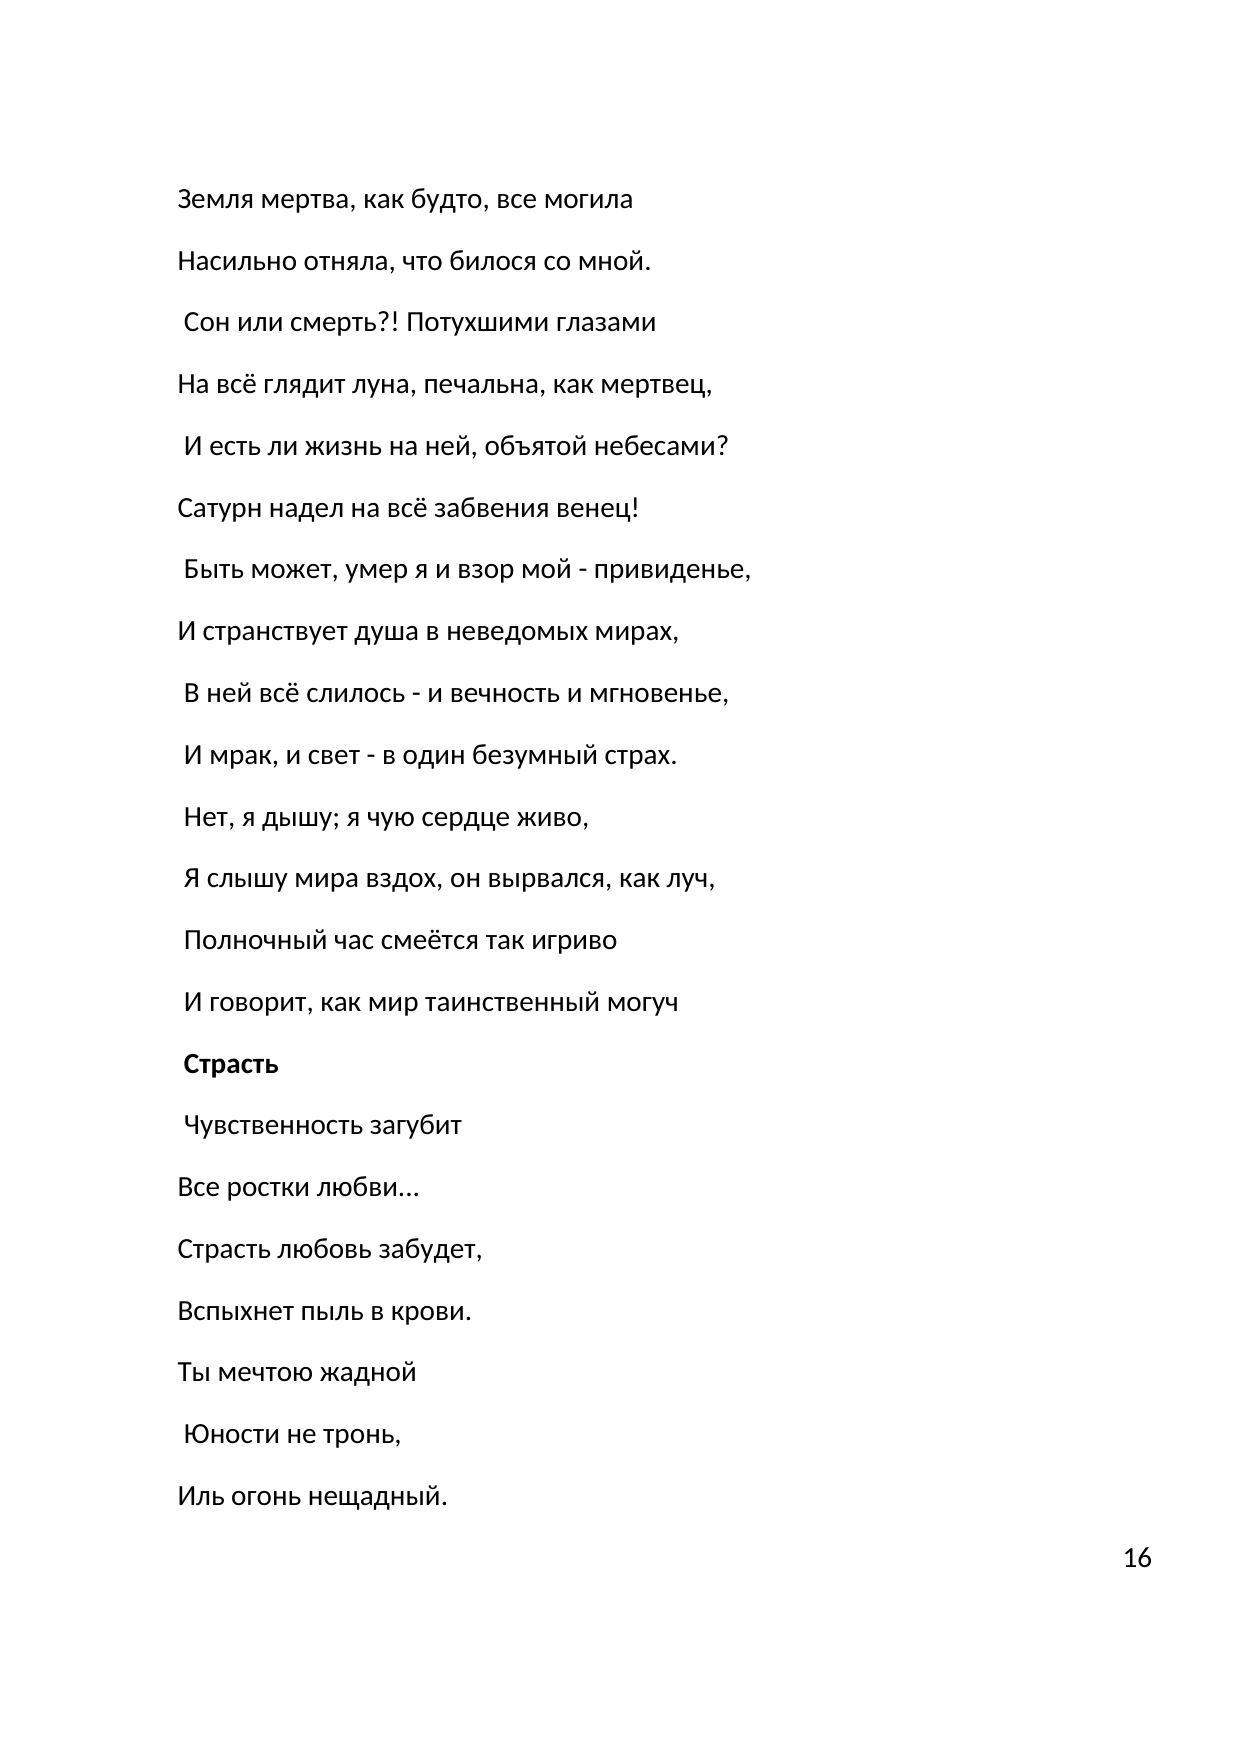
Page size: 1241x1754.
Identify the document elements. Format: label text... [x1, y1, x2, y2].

text Страсть [177, 1045, 1152, 1080]
text Юности не тронь, [177, 1415, 1152, 1451]
text На всё глядит луна, печальна, как мертвец, [177, 365, 1152, 401]
text Все ростки любви... [177, 1168, 1152, 1204]
text Я слышу мира вздох, он вырвался, как луч, [177, 859, 1152, 895]
text И мрак, и свет - в один безумный страх. [177, 736, 1152, 771]
text И говорит, как мир таинственный могуч [177, 983, 1152, 1018]
text Чувственность загубит [177, 1106, 1152, 1142]
text Сатурн надел на всё забвения венец! [177, 489, 1152, 524]
text Вспыхнет пыль в крови. [177, 1292, 1152, 1327]
text И странствует душа в неведомых мирах, [177, 612, 1152, 648]
text И есть ли жизнь на ней, объятой небесами? [177, 427, 1152, 463]
text Быть может, умер я и взор мой - привиденье, [177, 551, 1152, 586]
text Иль огонь нещадный. [177, 1477, 1152, 1513]
text Земля мертва, как будто, все могила [177, 180, 1152, 216]
text Нет, я дышу; я чую сердце живо, [177, 798, 1152, 833]
text Насильно отняла, что билося со мной. [177, 242, 1152, 277]
text Сон или смерть?! Потухшими глазами [177, 303, 1152, 339]
text Страсть любовь забудет, [177, 1230, 1152, 1266]
text 16 [177, 1539, 1152, 1574]
text Ты мечтою жадной [177, 1353, 1152, 1389]
text В ней всё слилось - и вечность и мгновенье, [177, 674, 1152, 710]
text Полночный час смеётся так игриво [177, 921, 1152, 957]
